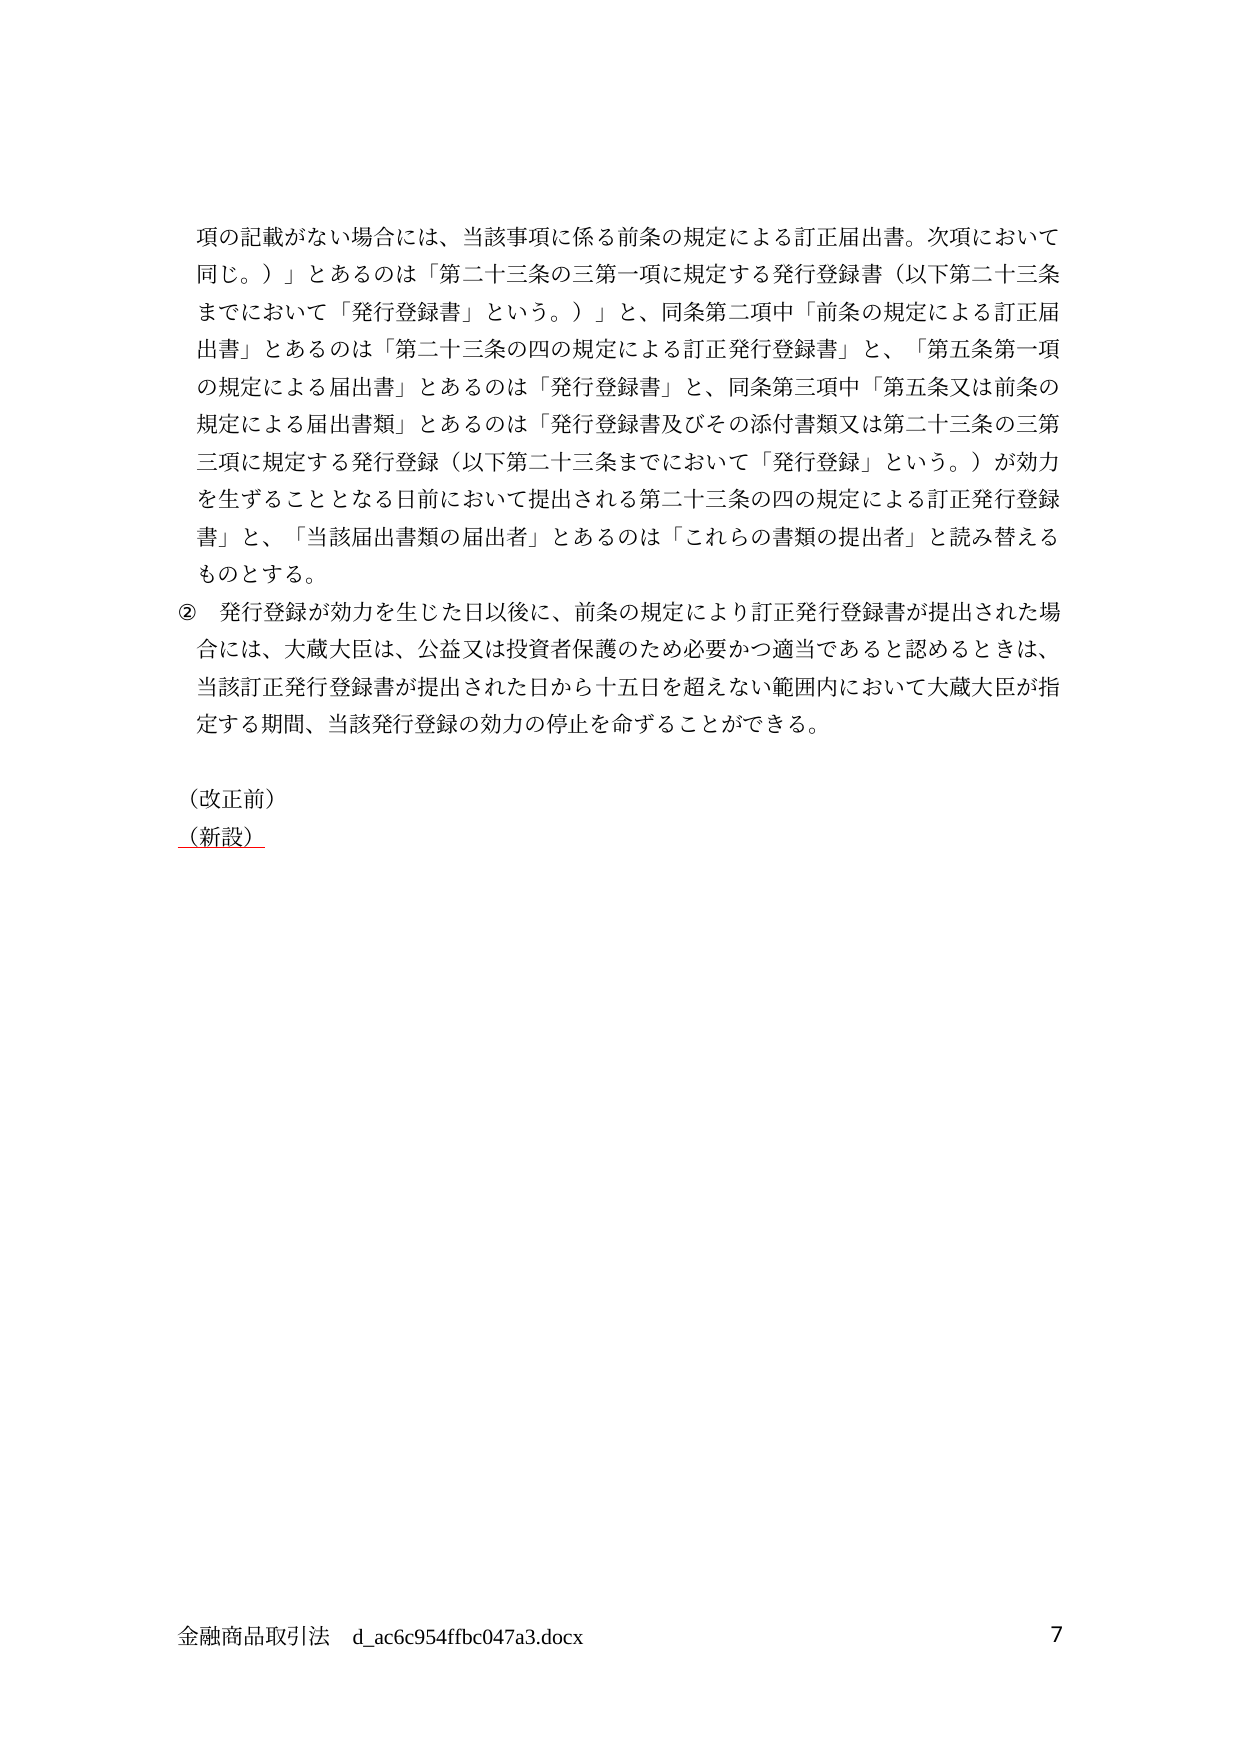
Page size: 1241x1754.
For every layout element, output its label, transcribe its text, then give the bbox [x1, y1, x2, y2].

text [177, 217, 1063, 592]
text （改正前） [177, 779, 1063, 817]
text （新設） [177, 817, 1063, 854]
text ② 発行登録が効力を生じた日以後に、前条の規定により訂正発行登録書が提出された場合には、大蔵大臣は、公益又は投資者保護のため必要かつ適当であると認めるときは、当該訂正発行登録書が提出された日から十五日を超えない範囲内において大蔵大臣が指定する期間、当該発行登録の効力の停止を命ずることができる。 [177, 592, 1063, 742]
